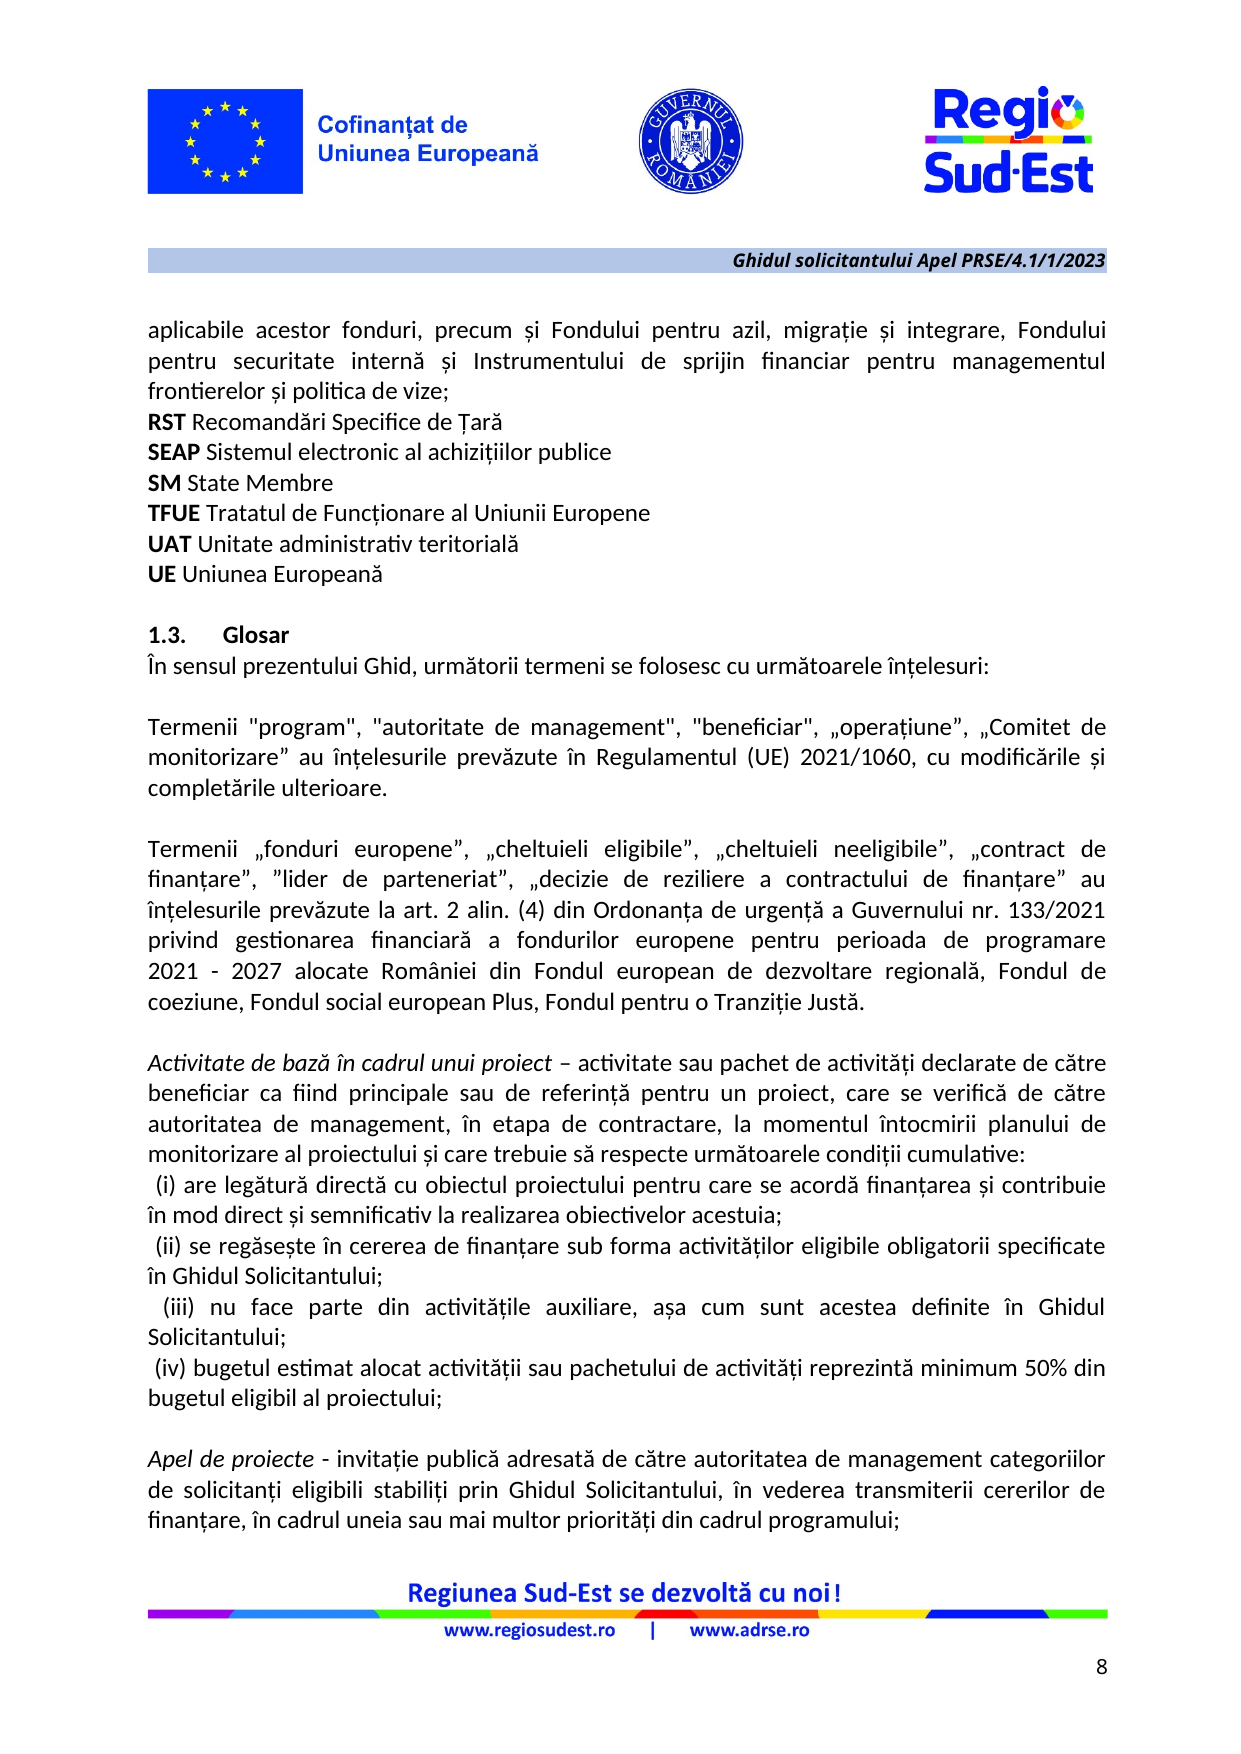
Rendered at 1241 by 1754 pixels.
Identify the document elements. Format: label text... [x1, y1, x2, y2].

picture [147, 86, 1093, 195]
text Termenii „fonduri europene”, „cheltuieli eligibile”, „cheltuieli neeligibile”, „contract de finanțare”, ”lider de parteneriat”, „decizie de reziliere a contractului de finanțare” au înțelesurile prevăzute la art. 2 alin. (4) din Ordonanța de urgență a Guvernului nr. 133/2021 privind gestionarea financiară a fondurilor europene pentru perioada de programare 2021 - 2027 alocate României din Fondul european de dezvoltare regională, Fondul de coeziune, Fondul social european Plus, Fondul pentru o Tranziție Justă. [148, 833, 1107, 1016]
list (i) are legătură directă cu obiectul proiectului pentru care se acordă finanțarea și contribuie în mod direct și semnificativ la realizarea obiectivelor acestuia; [148, 1169, 1107, 1230]
text UE Uniunea Europeană [148, 558, 1107, 589]
text (ii) se regăsește în cererea de finanțare sub forma activităților eligibile obligatorii specificate în Ghidul Solicitantului; [148, 1230, 1107, 1291]
text Termenii "program", "autoritate de management", "beneficiar", „operațiune”, „Comitet de monitorizare” au înțelesurile prevăzute în Regulamentul (UE) 2021/1060, cu modificările și completările ulterioare. [148, 711, 1107, 803]
text UAT Unitate administrativ teritorială [148, 528, 1107, 558]
text TFUE Tratatul de Funcționare al Uniunii Europene [148, 497, 1107, 528]
subtitle Glosar [148, 619, 1107, 650]
text (iv) bugetul estimat alocat activității sau pachetului de activități reprezintă minimum 50% din bugetul eligibil al proiectului; [148, 1352, 1107, 1413]
text SEAP Sistemul electronic al achizițiilor publice [148, 436, 1107, 467]
text În sensul prezentului Ghid, următorii termeni se folosesc cu următoarele înțelesuri: [148, 650, 1107, 681]
list Activitate de bază în cadrul unui proiect – activitate sau pachet de activități declarate de către beneficiar ca fiind principale sau de referință pentru un proiect, care se verifică de către autoritatea de management, în etapa de contractare, la momentul întocmirii planului de monitorizare al proiectului și care trebuie să respecte următoarele condiții cumulative: [148, 1047, 1107, 1169]
text RST Recomandări Specifice de Țară [148, 406, 1107, 436]
picture [147, 1582, 1108, 1640]
text SM State Membre [148, 467, 1107, 497]
text (iii) nu face parte din activitățile auxiliare, așa cum sunt acestea definite în Ghidul Solicitantului; [148, 1291, 1107, 1352]
text Apel de proiecte - invitație publică adresată de către autoritatea de management categoriilor de solicitanți eligibili stabiliți prin Ghidul Solicitantului, în vederea transmiterii cererilor de finanțare, în cadrul uneia sau mai multor priorități din cadrul programului; [148, 1443, 1107, 1535]
